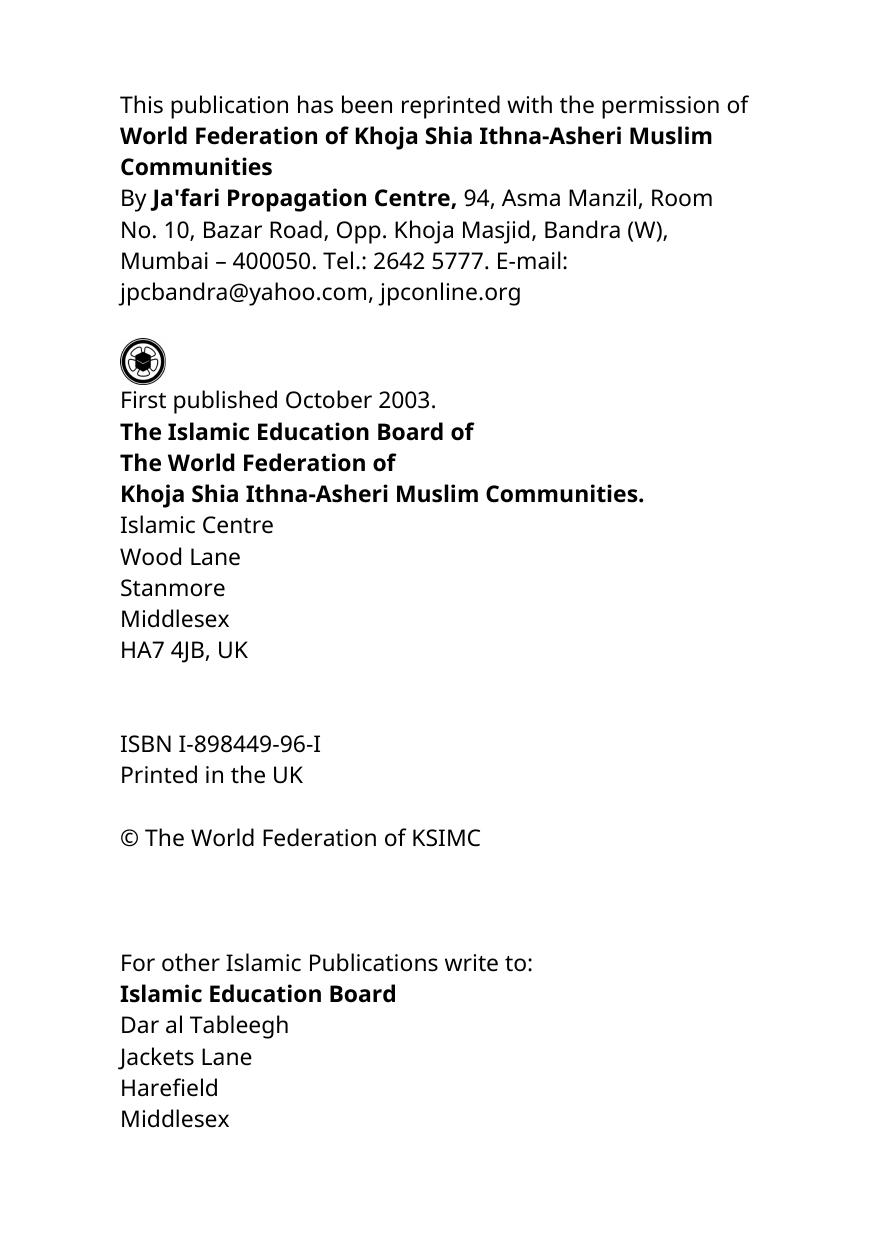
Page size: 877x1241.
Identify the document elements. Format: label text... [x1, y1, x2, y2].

text © The World Federation of KSIMC [120, 822, 757, 853]
text For other Islamic Publications write to: [120, 947, 757, 978]
text Jackets Lane [120, 1041, 757, 1072]
text Printed in the UK [120, 759, 757, 791]
text By Ja'fari Propagation Centre, 94, Asma Manzil, Room No. 10, Bazar Road, Opp. Khoja Masjid, Bandra (W), Mumbai – 400050. Tel.: 2642 5777. E-mail: jpcbandra@yahoo.com, jpconline.org [120, 182, 757, 307]
text Wood Lane [120, 541, 757, 572]
text The World Federation of [120, 447, 757, 478]
text Khoja Shia Ithna-Asheri Muslim Communities. [120, 478, 757, 509]
text HA7 4JB, UK [120, 634, 757, 666]
text World Federation of Khoja Shia Ithna-Asheri Muslim Communities [120, 120, 757, 182]
text Islamic Centre [120, 509, 757, 541]
text Islamic Education Board [120, 978, 757, 1009]
picture [120, 338, 166, 385]
text Stanmore [120, 572, 757, 603]
text Middlesex [120, 603, 757, 634]
text This publication has been reprinted with the permission of [120, 88, 757, 120]
text The Islamic Education Board of [120, 416, 757, 447]
text First published October 2003. [120, 384, 757, 416]
text Middlesex [120, 1103, 757, 1134]
text Dar al Tableegh [120, 1009, 757, 1041]
text Harefield [120, 1072, 757, 1103]
text ISBN I-898449-96-I [120, 728, 757, 759]
